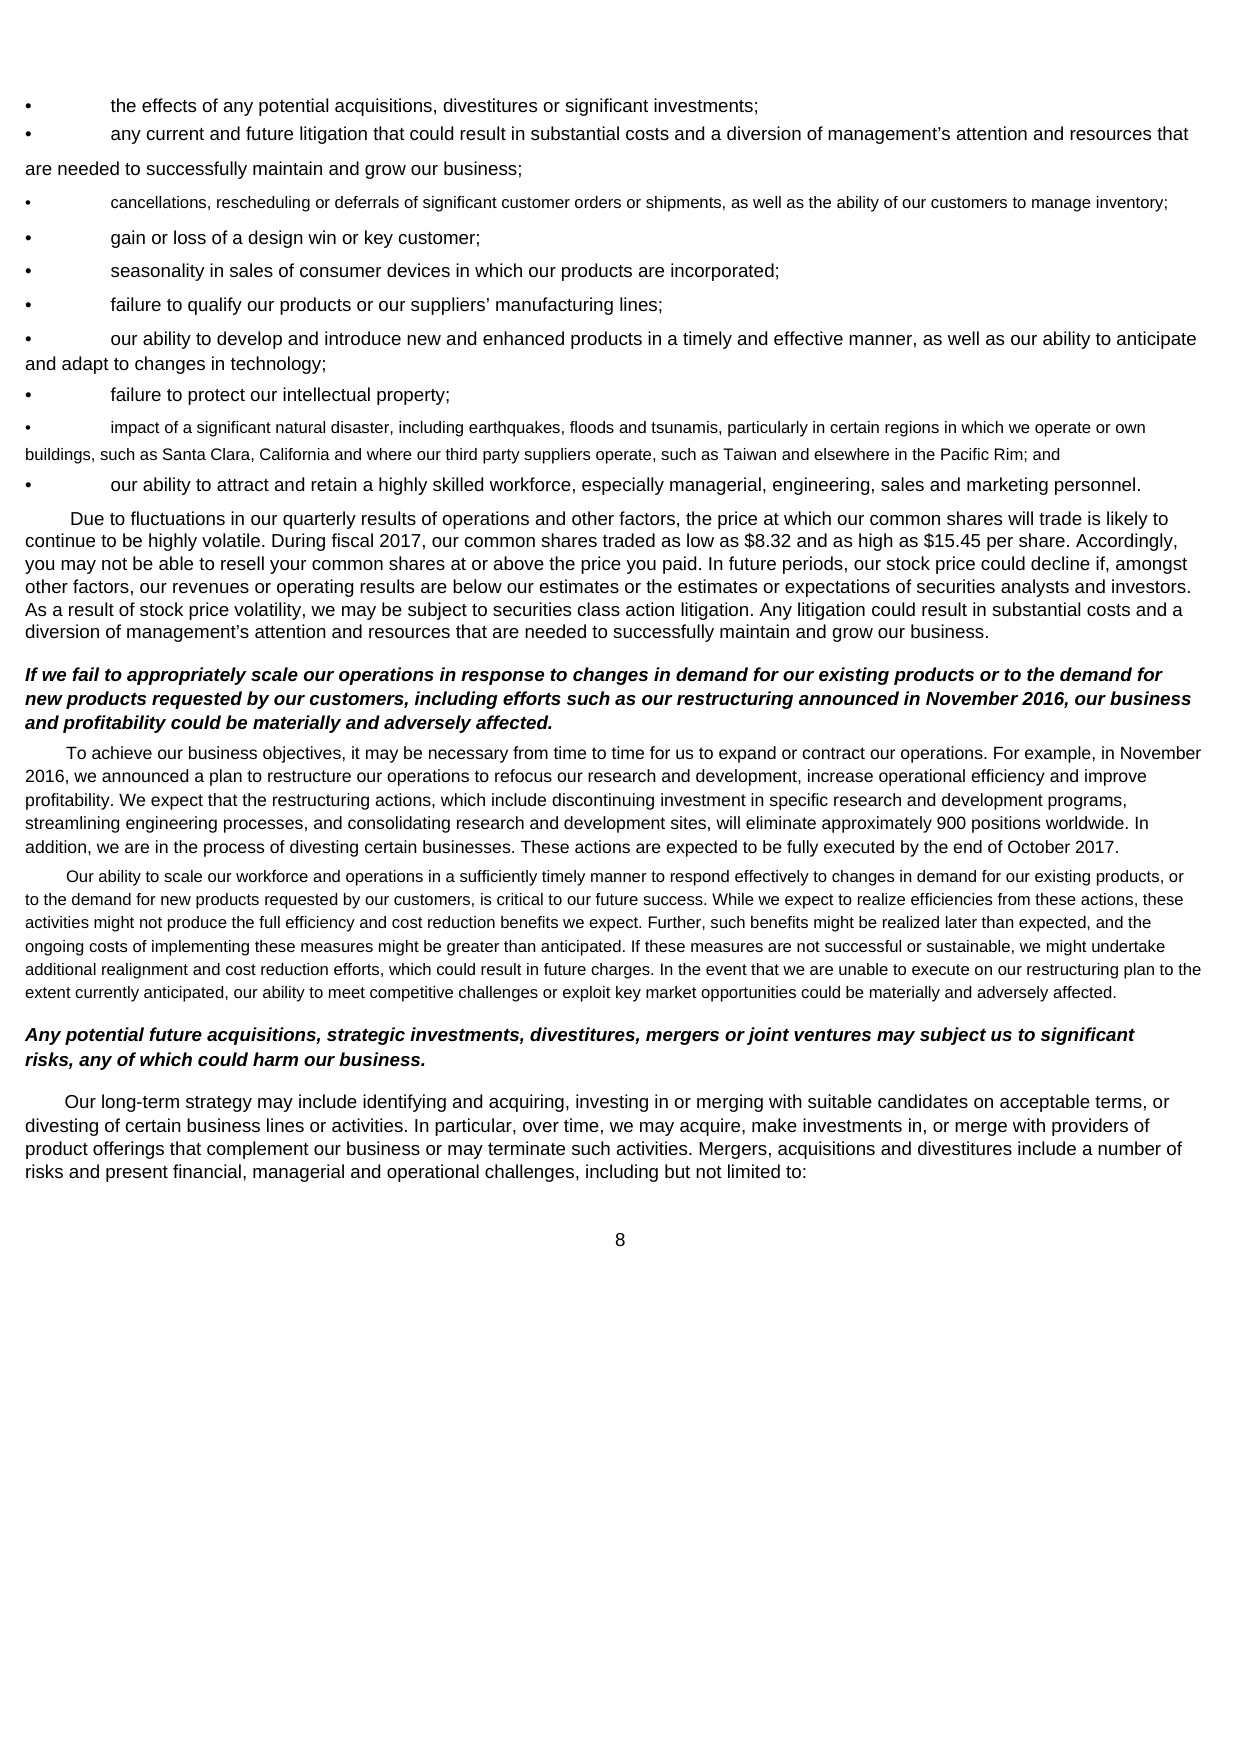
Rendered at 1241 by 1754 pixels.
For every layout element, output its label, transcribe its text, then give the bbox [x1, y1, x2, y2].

text Our long-term strategy may include identifying and acquiring, investing in or merging with suitable candidates on acceptable terms, or divesting of certain business lines or activities. In particular, over time, we may acquire, make investments in, or merge with providers of product offerings that complement our business or may terminate such activities. Mergers, acquisitions and divestitures include a number of risks and present financial, managerial and operational challenges, including but not limited to: [25, 1091, 1203, 1182]
text If we fail to appropriately scale our operations in response to changes in demand for our existing products or to the demand for new products requested by our customers, including efforts such as our restructuring announced in November 2016, our business and profitability could be materially and adversely affected. [25, 664, 1197, 733]
list our ability to attract and retain a highly skilled workforce, especially managerial, engineering, sales and marketing personnel. [25, 473, 1213, 495]
list failure to qualify our products or our suppliers’ manufacturing lines; [25, 294, 1213, 316]
list cancellations, rescheduling or deferrals of significant customer orders or shipments, as well as the ability of our customers to manage inventory; [25, 193, 1213, 212]
list seasonality in sales of consumer devices in which our products are incorporated; [25, 260, 1213, 282]
text Any potential future acquisitions, strategic investments, divestitures, mergers or joint ventures may subject us to significant risks, any of which could harm our business. [25, 1024, 1174, 1070]
list our ability to develop and introduce new and enhanced products in a timely and effective manner, as well as our ability to anticipate and adapt to changes in technology; [25, 328, 1213, 374]
list the effects of any potential acquisitions, divestitures or significant investments; [25, 94, 1213, 116]
list gain or loss of a design win or key customer; [25, 227, 1213, 248]
list any current and future litigation that could result in substantial costs and a diversion of management’s attention and resources that are needed to successfully maintain and grow our business; [25, 123, 1213, 179]
text Our ability to scale our workforce and operations in a sufficiently timely manner to respond effectively to changes in demand for our existing products, or to the demand for new products requested by our customers, is critical to our future success. While we expect to realize efficiencies from these actions, these activities might not produce the full efficiency and cost reduction benefits we expect. Further, such benefits might be realized later than expected, and the ongoing costs of implementing these measures might be greater than anticipated. If these measures are not successful or sustainable, we might undertake additional realignment and cost reduction efforts, which could result in future charges. In the event that we are unable to execute on our restructuring plan to the extent currently anticipated, our ability to meet competitive challenges or exploit key market opportunities could be materially and adversely affected. [25, 867, 1203, 1002]
list failure to protect our intellectual property; [25, 384, 1213, 405]
text Due to fluctuations in our quarterly results of operations and other factors, the price at which our common shares will trade is likely to continue to be highly volatile. During fiscal 2017, our common shares traded as low as $8.32 and as high as $15.45 per share. Accordingly, you may not be able to resell your common shares at or above the price you paid. In future periods, our stock price could decline if, amongst other factors, our revenues or operating results are below our estimates or the estimates or expectations of securities analysts and investors. As a result of stock price volatility, we may be subject to securities class action litigation. Any litigation could result in substantial costs and a diversion of management’s attention and resources that are needed to successfully maintain and grow our business. [25, 507, 1213, 643]
text To achieve our business objectives, it may be necessary from time to time for us to expand or contract our operations. For example, in November 2016, we announced a plan to restructure our operations to refocus our research and development, increase operational efficiency and improve profitability. We expect that the restructuring actions, which include discontinuing investment in specific research and development programs, streamlining engineering processes, and consolidating research and development sites, will eliminate approximately 900 positions worldwide. In addition, we are in the process of divesting certain businesses. These actions are expected to be fully executed by the end of October 2017. [25, 743, 1203, 857]
list impact of a significant natural disaster, including earthquakes, floods and tsunamis, particularly in certain regions in which we operate or own buildings, such as Santa Clara, California and where our third party suppliers operate, such as Taiwan and elsewhere in the Pacific Rim; and [25, 418, 1213, 464]
text 8 [25, 1229, 1215, 1250]
